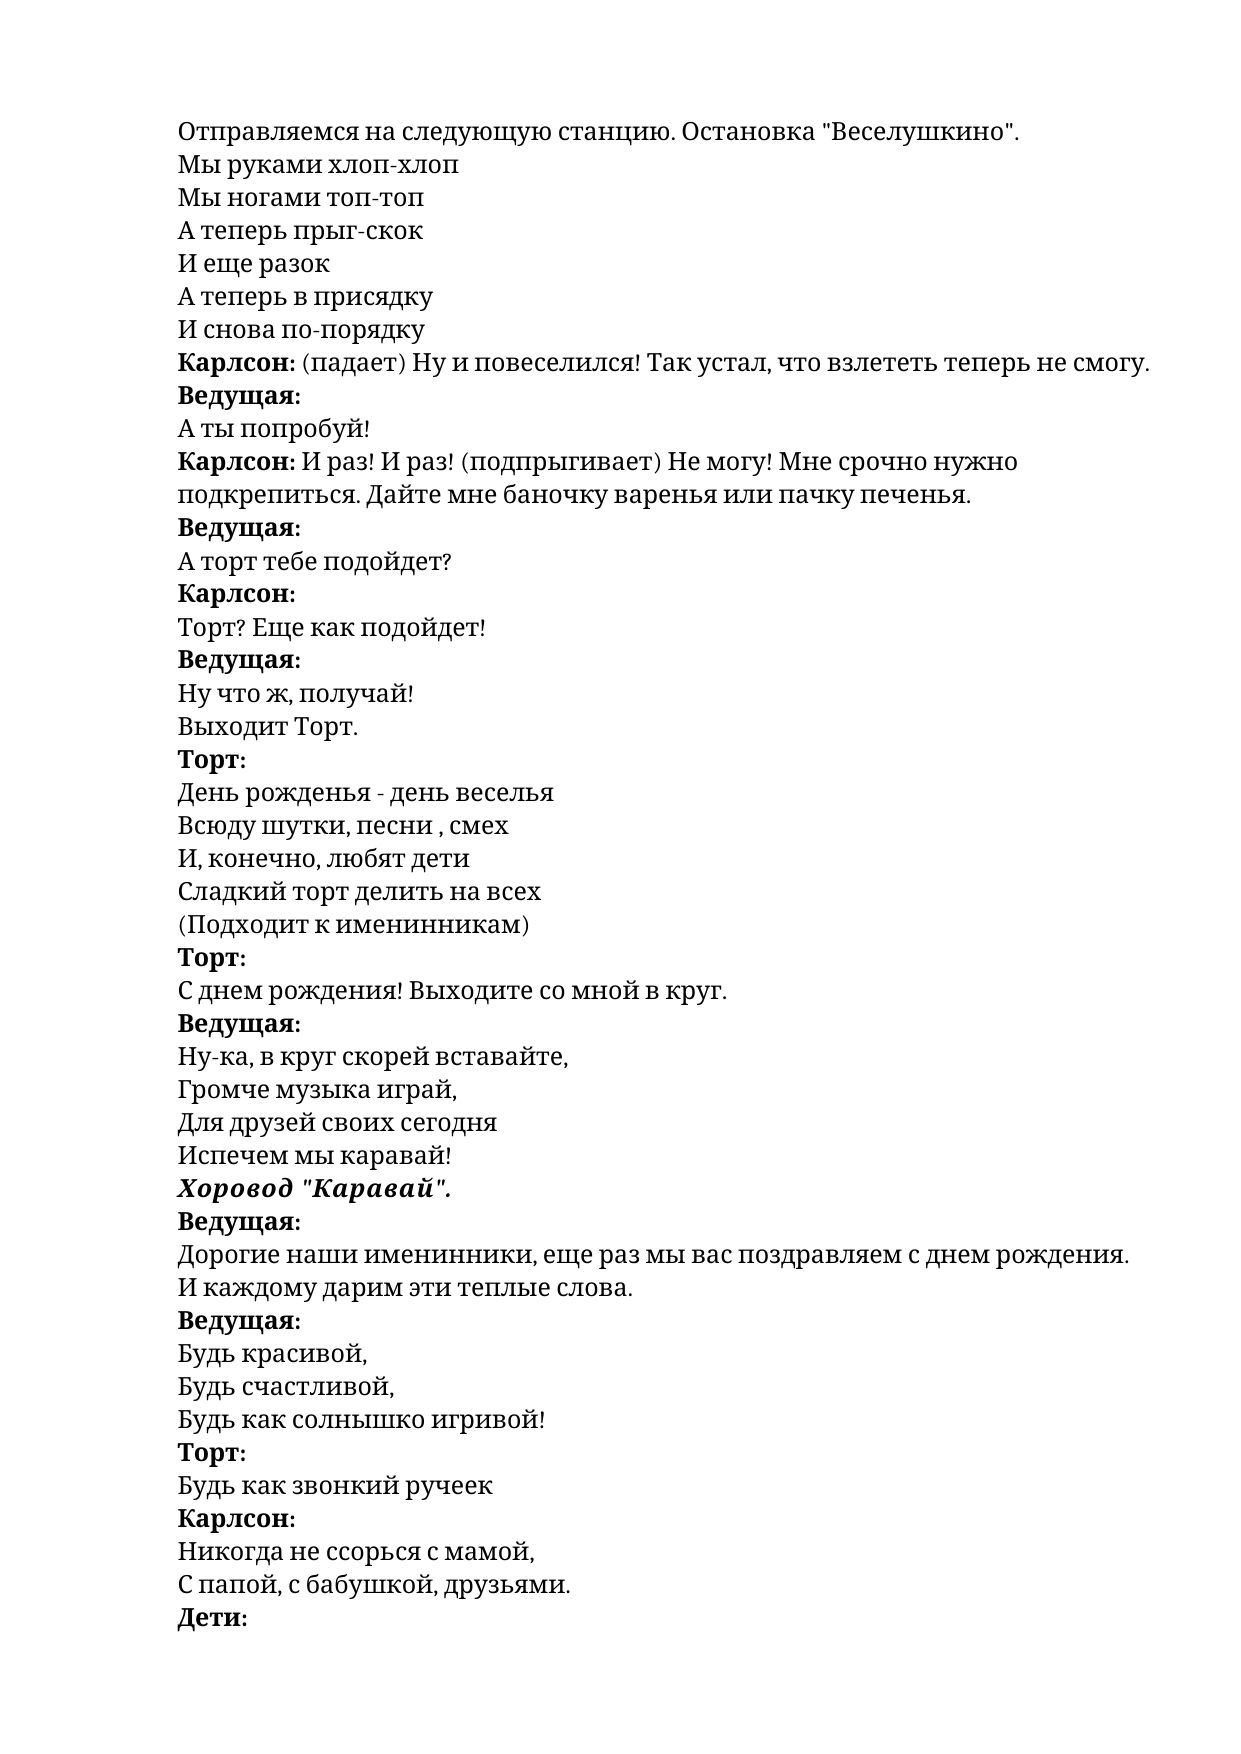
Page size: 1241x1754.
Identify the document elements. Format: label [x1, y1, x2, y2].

text [177, 118, 1152, 1633]
